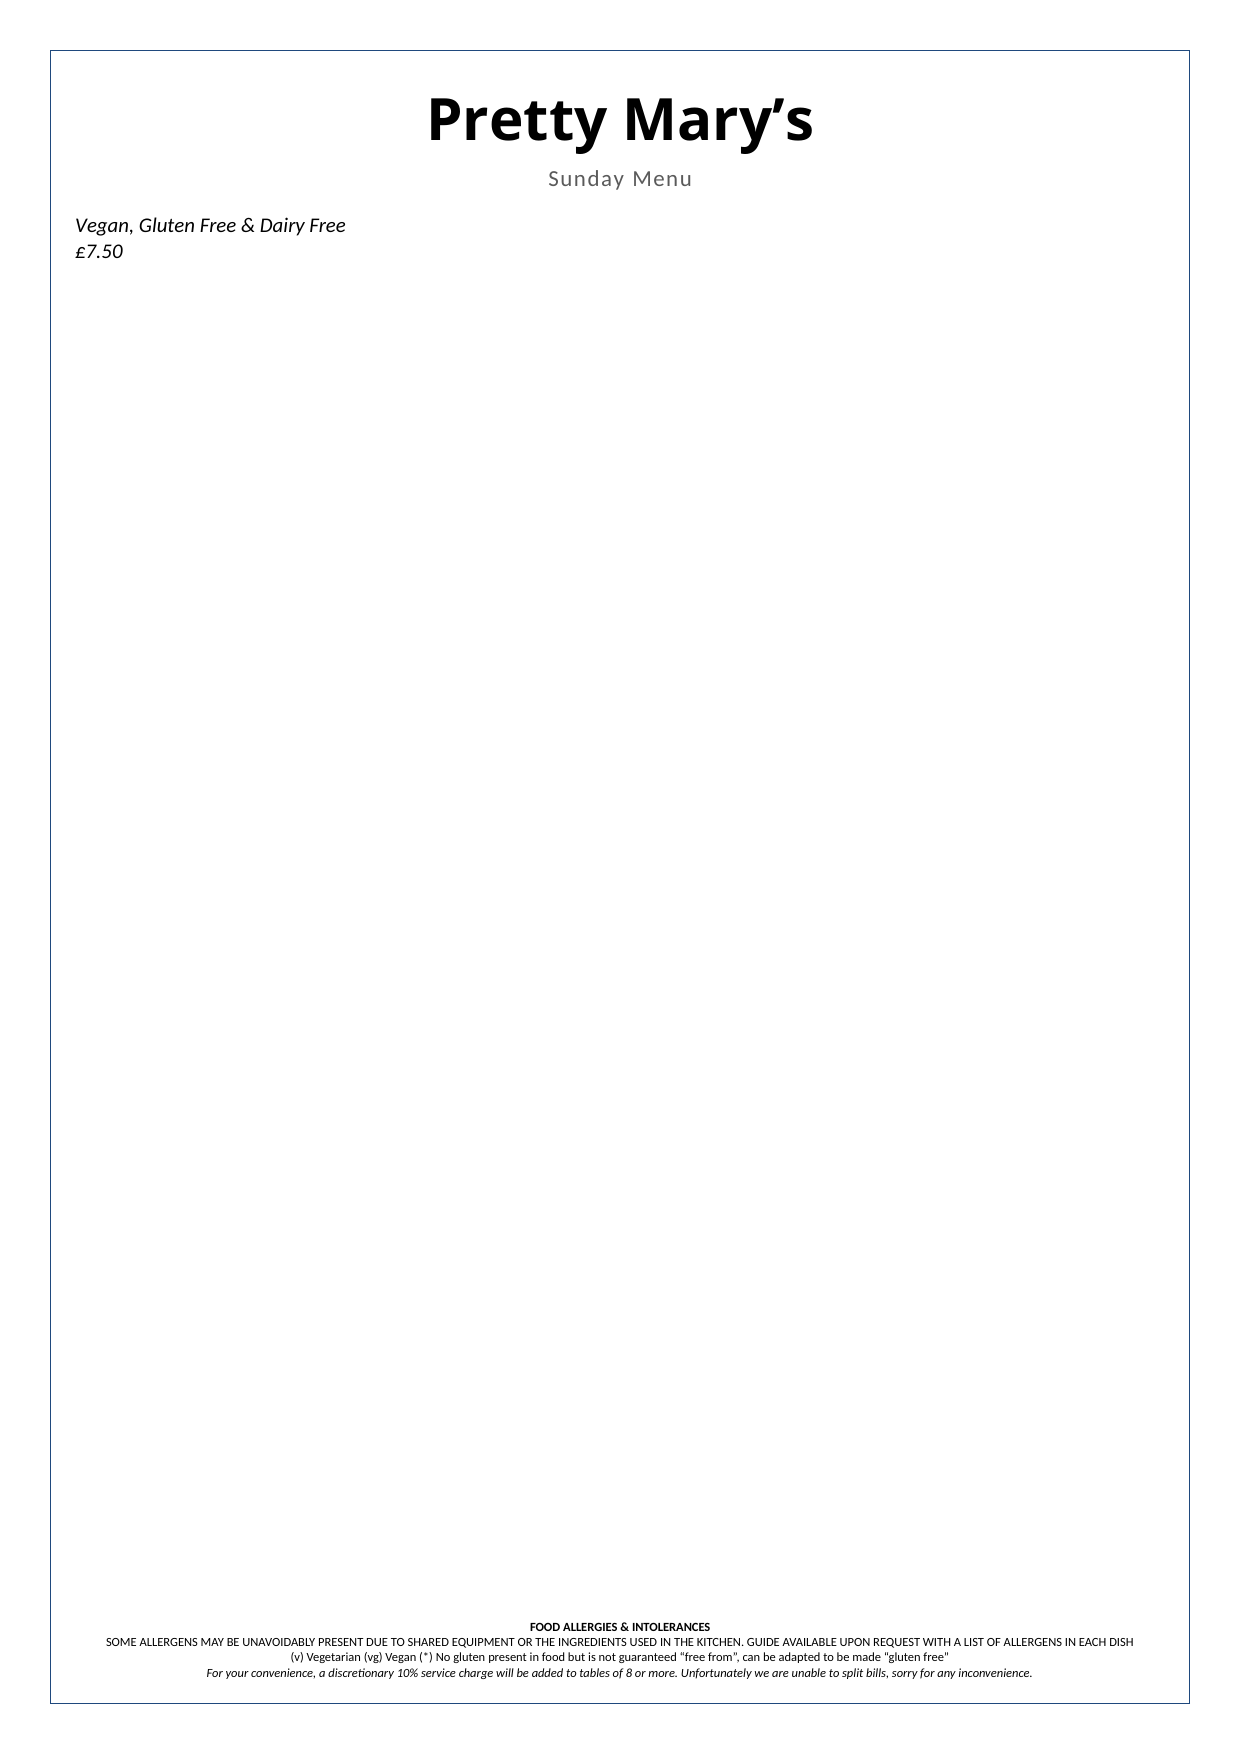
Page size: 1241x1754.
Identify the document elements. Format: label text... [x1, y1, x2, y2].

text Vegan, Gluten Free & Dairy Free £7.50 [75, 212, 583, 263]
